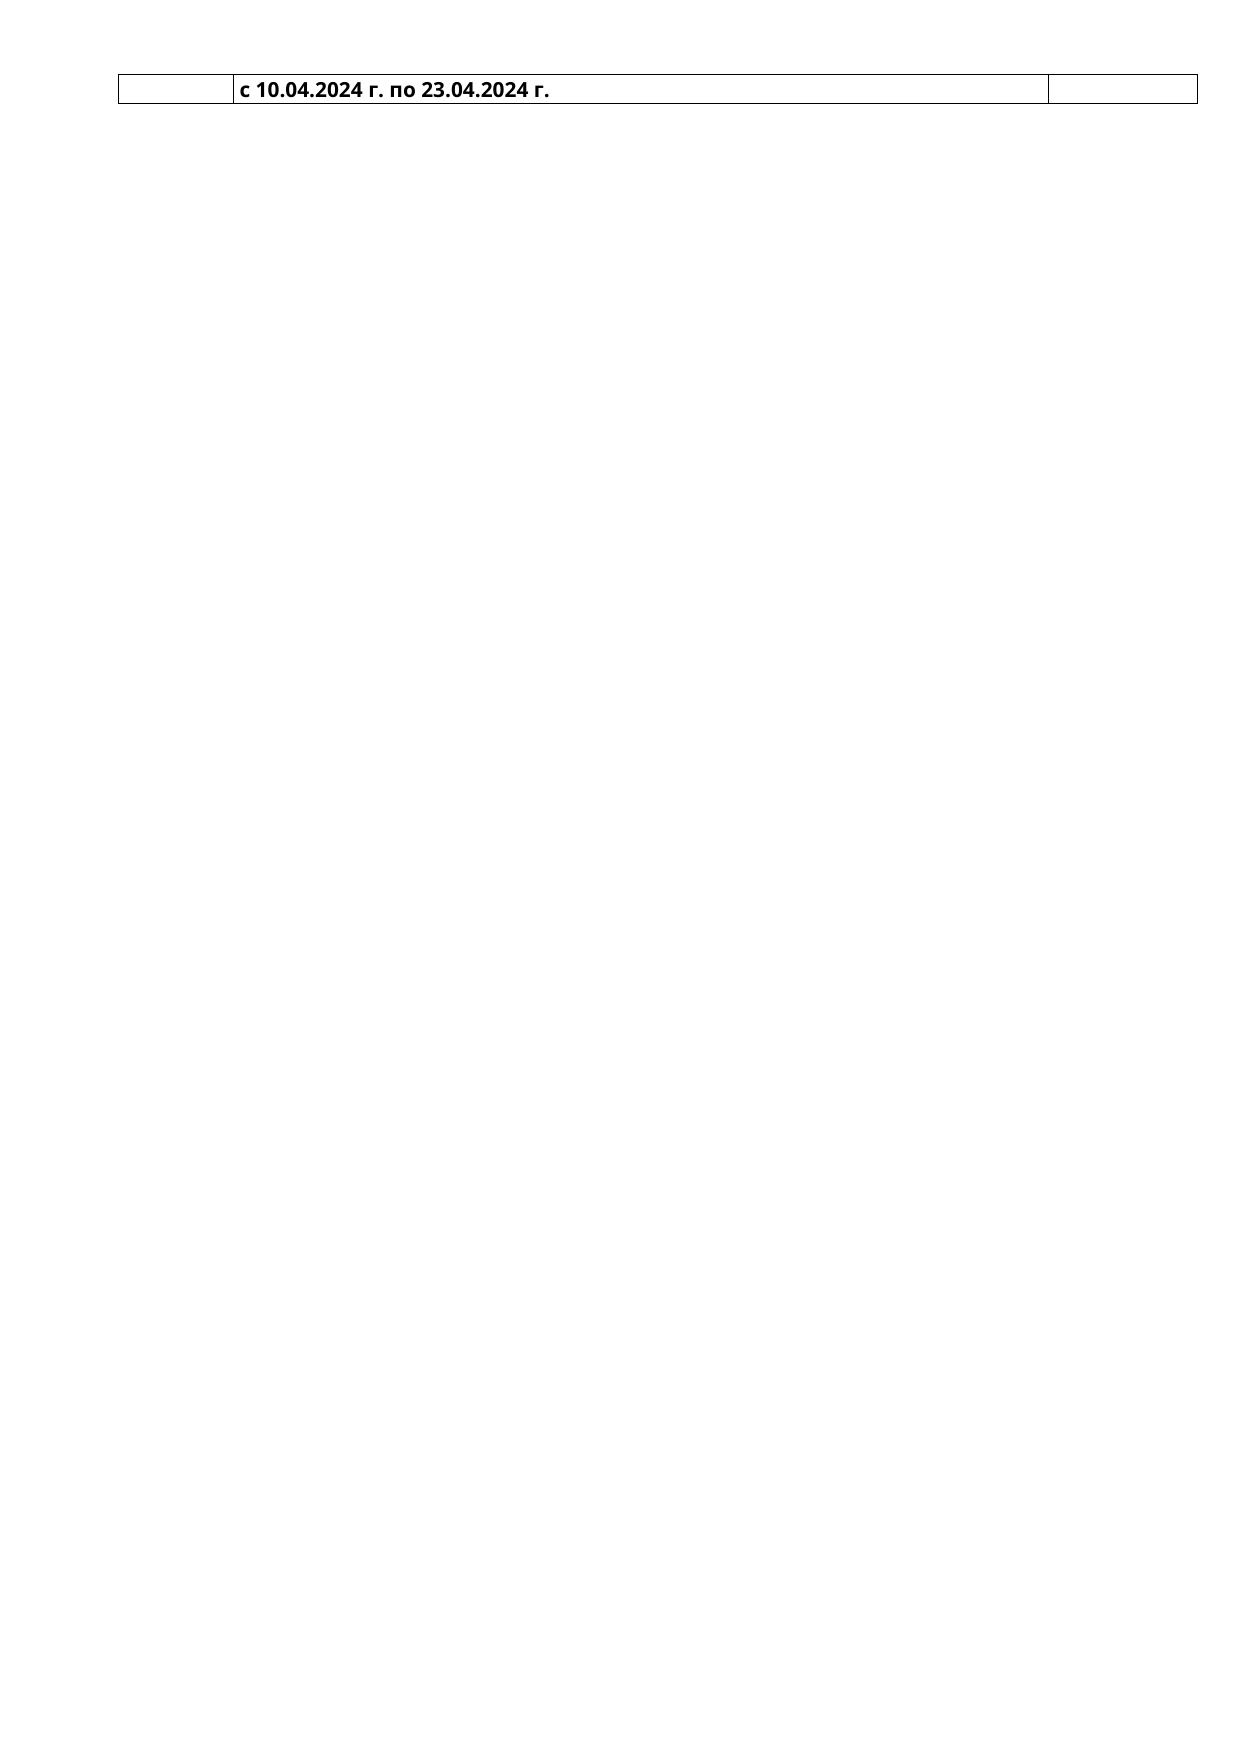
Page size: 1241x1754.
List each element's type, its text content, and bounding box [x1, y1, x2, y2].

table_cell [119, 75, 233, 103]
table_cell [234, 75, 1048, 103]
table_cell 4.3 [1049, 75, 1197, 103]
